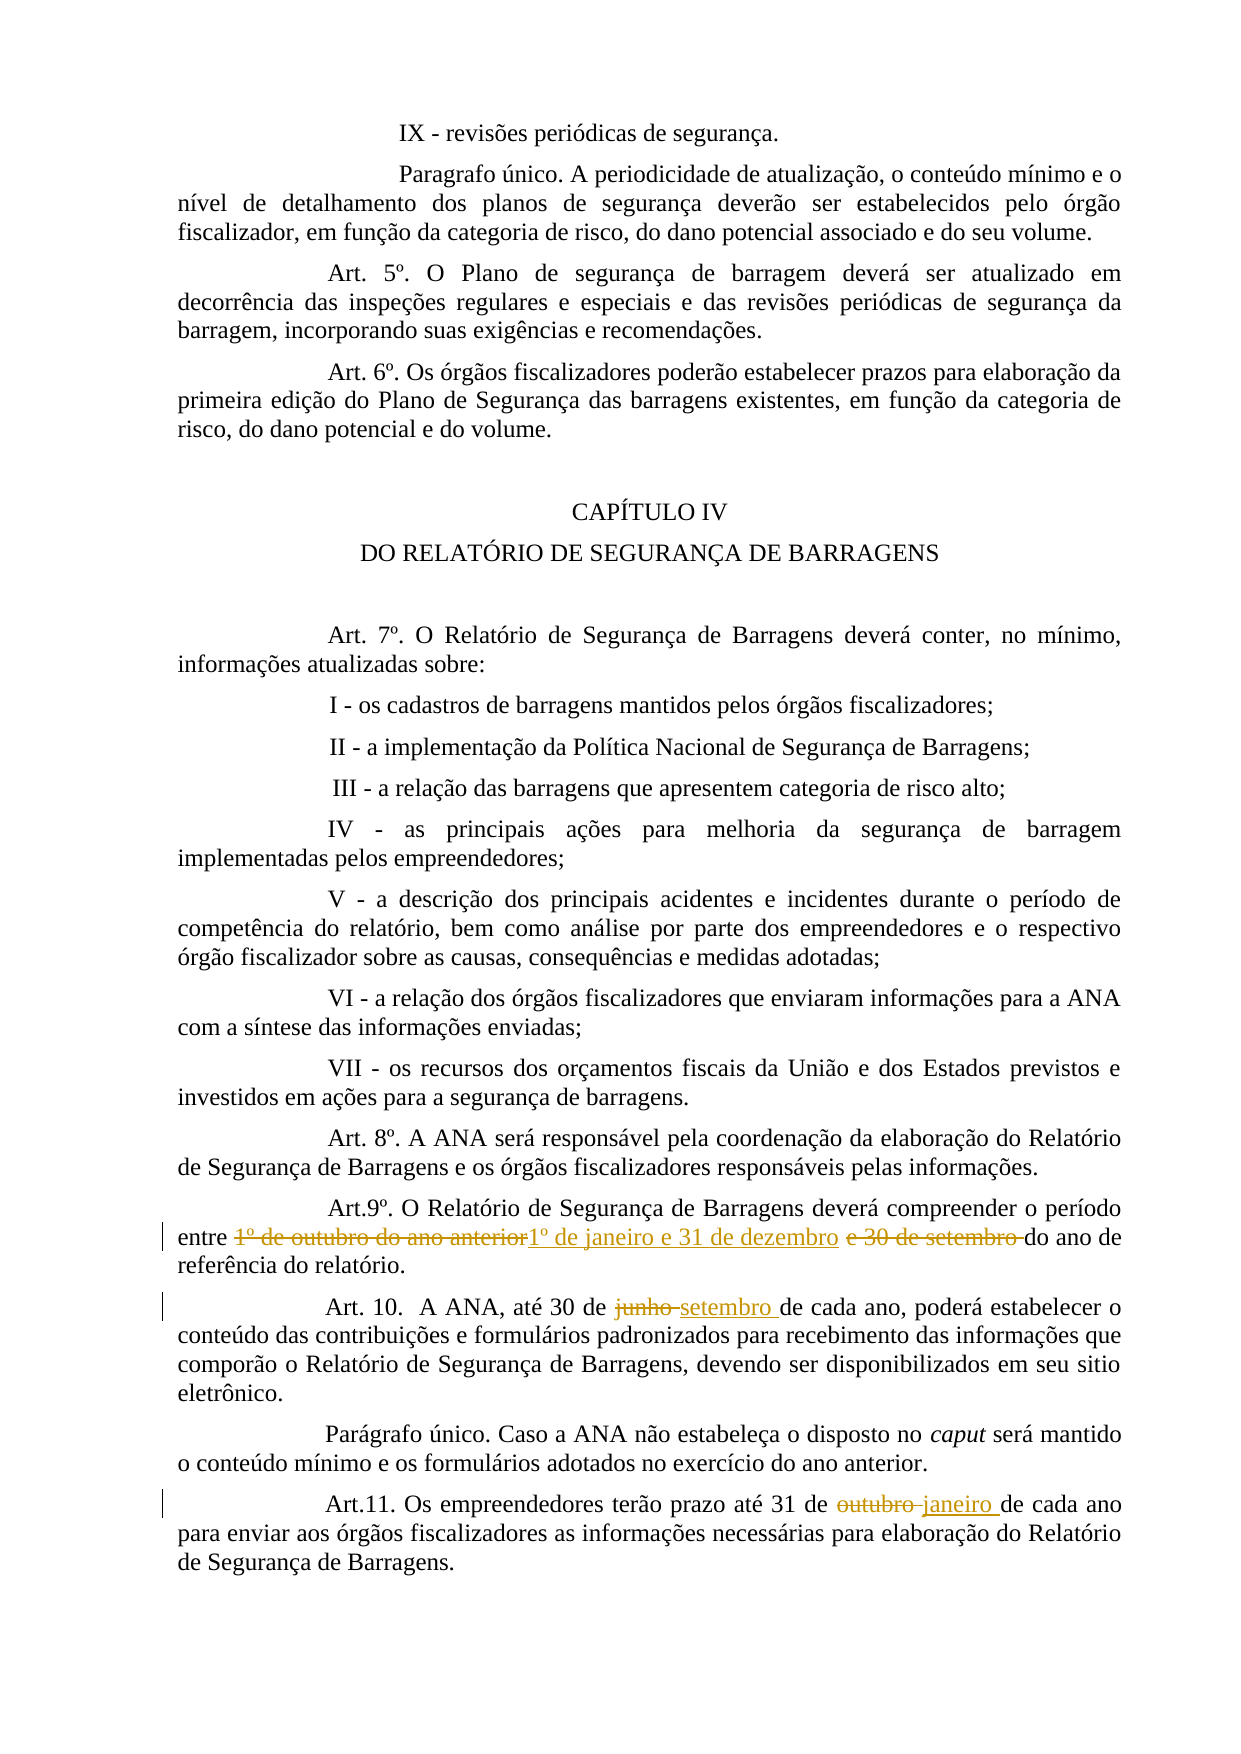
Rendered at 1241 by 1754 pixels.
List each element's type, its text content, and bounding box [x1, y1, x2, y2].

text Art.9º. O Relatório de Segurança de Barragens deverá compreender o período entre do ano de referência do relatório. [177, 1193, 1122, 1279]
text DO RELATÓRIO DE SEGURANÇA DE BARRAGENS [177, 538, 1122, 567]
text Art. 6º. Os órgãos fiscalizadores poderão estabelecer prazos para elaboração da primeira edição do Plano de Segurança das barragens existentes, em função da categoria de risco, do dano potencial e do volume. [177, 357, 1122, 443]
text Art. 8º. A ANA será responsável pela coordenação da elaboração do Relatório de Segurança de Barragens e os órgãos fiscalizadores responsáveis pelas informações. [177, 1123, 1122, 1181]
text III - a relação das barragens que apresentem categoria de risco alto; [332, 773, 1122, 802]
text Art. 7º. O Relatório de Segurança de Barragens deverá conter, no mínimo, informações atualizadas sobre: [177, 621, 1122, 678]
text IV - as principais ações para melhoria da segurança de barragem implementadas pelos empreendedores; [177, 814, 1122, 872]
text VII - os recursos dos orçamentos fiscais da União e dos Estados previstos e investidos em ações para a segurança de barragens. [177, 1053, 1122, 1111]
text II - a implementação da Política Nacional de Segurança de Barragens; [329, 732, 1122, 761]
text Art. 5º. O Plano de segurança de barragem deverá ser atualizado em decorrência das inspeções regulares e especiais e das revisões periódicas de segurança da barragem, incorporando suas exigências e recomendações. [177, 258, 1122, 344]
text Parágrafo único. Caso a ANA não estabeleça o disposto no caput será mantido o conteúdo mínimo e os formulários adotados no exercício do ano anterior. [177, 1419, 1122, 1477]
text Paragrafo único. A periodicidade de atualização, o conteúdo mínimo e o nível de detalhamento dos planos de segurança deverão ser estabelecidos pelo órgão fiscalizador, em função da categoria de risco, do dano potencial associado e do seu volume. [177, 159, 1122, 246]
text VI - a relação dos órgãos fiscalizadores que enviaram informações para a ANA com a síntese das informações enviadas; [177, 983, 1122, 1041]
text V - a descrição dos principais acidentes e incidentes durante o período de competência do relatório, bem como análise por parte dos empreendedores e o respectivo órgão fiscalizador sobre as causas, consequências e medidas adotadas; [177, 884, 1122, 971]
text CAPÍTULO IV [177, 497, 1122, 526]
text IX - revisões periódicas de segurança. [177, 118, 1122, 147]
text I - os cadastros de barragens mantidos pelos órgãos fiscalizadores; [329, 691, 1122, 719]
text Art.11. Os empreendedores terão prazo até 31 de de cada ano para enviar aos órgãos fiscalizadores as informações necessárias para elaboração do Relatório de Segurança de Barragens. [177, 1489, 1122, 1576]
text Art. 10. A ANA, até 30 de de cada ano, poderá estabelecer o conteúdo das contribuições e formulários padronizados para recebimento das informações que comporão o Relatório de Segurança de Barragens, devendo ser disponibilizados em seu sitio eletrônico. [177, 1292, 1122, 1407]
